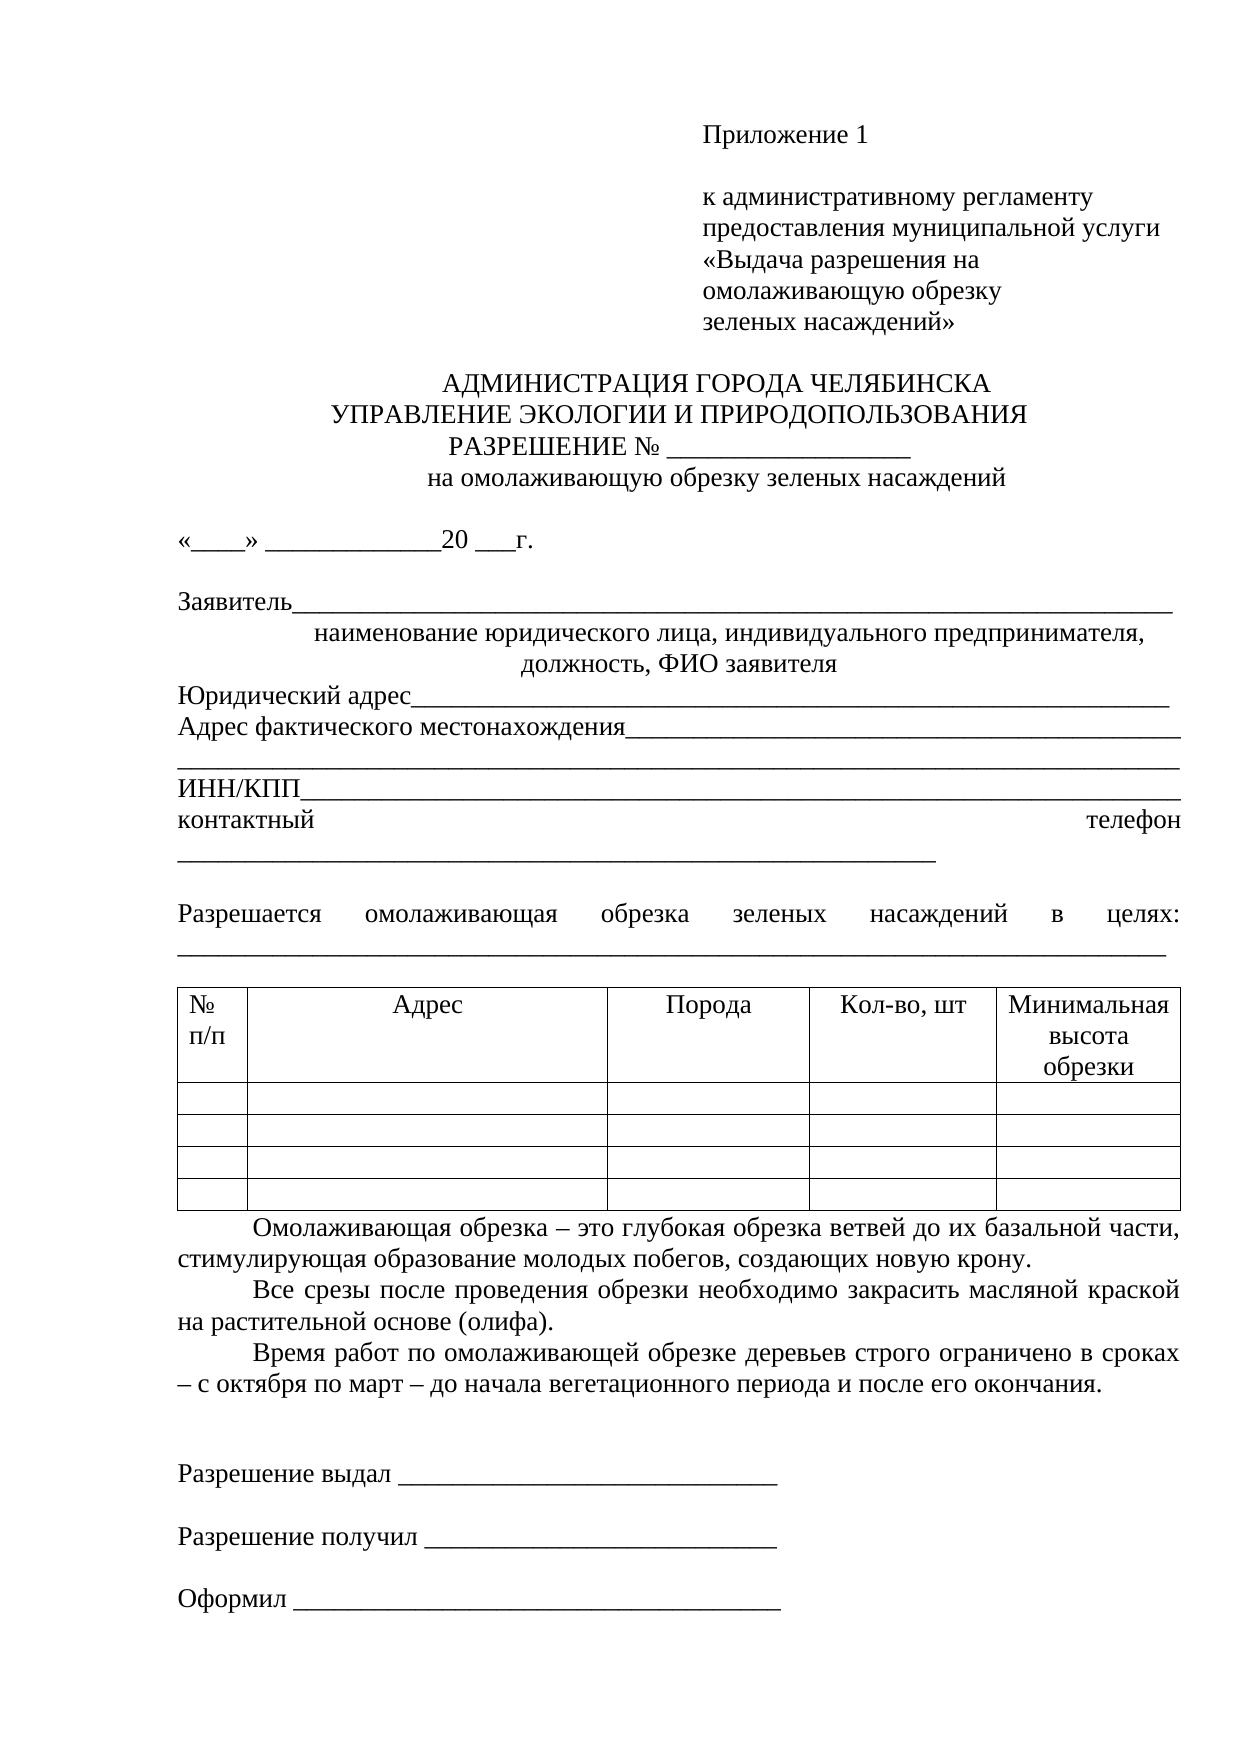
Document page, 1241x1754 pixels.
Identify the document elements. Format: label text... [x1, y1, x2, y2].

table_header № п/п [178, 988, 247, 1082]
text АДМИНИСТРАЦИЯ ГОРОДА ЧЕЛЯБИНСКА [177, 367, 1181, 398]
table_cell [248, 1115, 607, 1146]
text наименование юридического лица, индивидуального предпринимателя, должность, ФИО заявителя [177, 616, 1181, 679]
text ИНН/КПП_________________________________________________________________ [177, 772, 1181, 803]
text Заявитель_________________________________________________________________ [177, 585, 1181, 616]
text Приложение 1 [546, 118, 1181, 149]
list РАЗРЕШЕНИЕ № __________________ [177, 429, 1181, 461]
table_cell [248, 1147, 607, 1178]
table_cell [608, 1083, 809, 1114]
table_header Адрес [248, 988, 607, 1082]
text предоставления муниципальной услуги [620, 212, 1181, 243]
table_header Кол-во, шт [810, 988, 996, 1082]
table_cell [608, 1147, 809, 1178]
table_cell [608, 1115, 809, 1146]
text к административному регламенту [620, 180, 1181, 212]
table_cell [810, 1083, 996, 1114]
table_cell [810, 1115, 996, 1146]
table_cell [608, 1179, 809, 1210]
text «Выдача разрешения на омолаживающую обрезку [620, 243, 1181, 305]
text Разрешение выдал ____________________________ [177, 1457, 1181, 1488]
table_header Порода [608, 988, 809, 1082]
text Адрес фактического местонахождения_________________________________________ [177, 710, 1181, 741]
text Оформил ____________________________________ [177, 1582, 1181, 1613]
table_cell [997, 1147, 1180, 1178]
text зеленых насаждений» [620, 305, 1181, 336]
table_cell [178, 1115, 247, 1146]
text на омолаживающую обрезку зеленых насаждений [177, 461, 1181, 492]
text «____» _____________20 ___г. [177, 523, 1181, 554]
table_cell [248, 1179, 607, 1210]
text Разрешение получил __________________________ [177, 1520, 1181, 1551]
text __________________________________________________________________________ [177, 741, 1181, 772]
table_cell [997, 1179, 1180, 1210]
table_cell [248, 1083, 607, 1114]
table_cell [178, 1147, 247, 1178]
text Омолаживающая обрезка – это глубокая обрезка ветвей до их базальной части, стимулирующая образование молодых побегов, создающих новую крону. [177, 1211, 1181, 1274]
table_cell [810, 1179, 996, 1210]
text Юридический адрес________________________________________________________ [177, 679, 1181, 710]
table_cell [997, 1083, 1180, 1114]
text контактный телефон ________________________________________________________ [177, 803, 1181, 866]
text Разрешается омолаживающая обрезка зеленых насаждений в целях: _________________________________________________________________________ [177, 897, 1181, 987]
table_cell [178, 1179, 247, 1210]
table_cell [178, 1083, 247, 1114]
table_cell [810, 1147, 996, 1178]
text Время работ по омолаживающей обрезке деревьев строго ограничено в сроках – с октября по март – до начала вегетационного периода и после его окончания. [177, 1336, 1181, 1398]
text Все срезы после проведения обрезки необходимо закрасить масляной краской на растительной основе (олифа). [177, 1274, 1181, 1336]
table_header Минимальная высота обрезки [997, 988, 1180, 1082]
list УПРАВЛЕНИЕ ЭКОЛОГИИ И ПРИРОДОПОЛЬЗОВАНИЯ [177, 398, 1181, 429]
table_cell [997, 1115, 1180, 1146]
